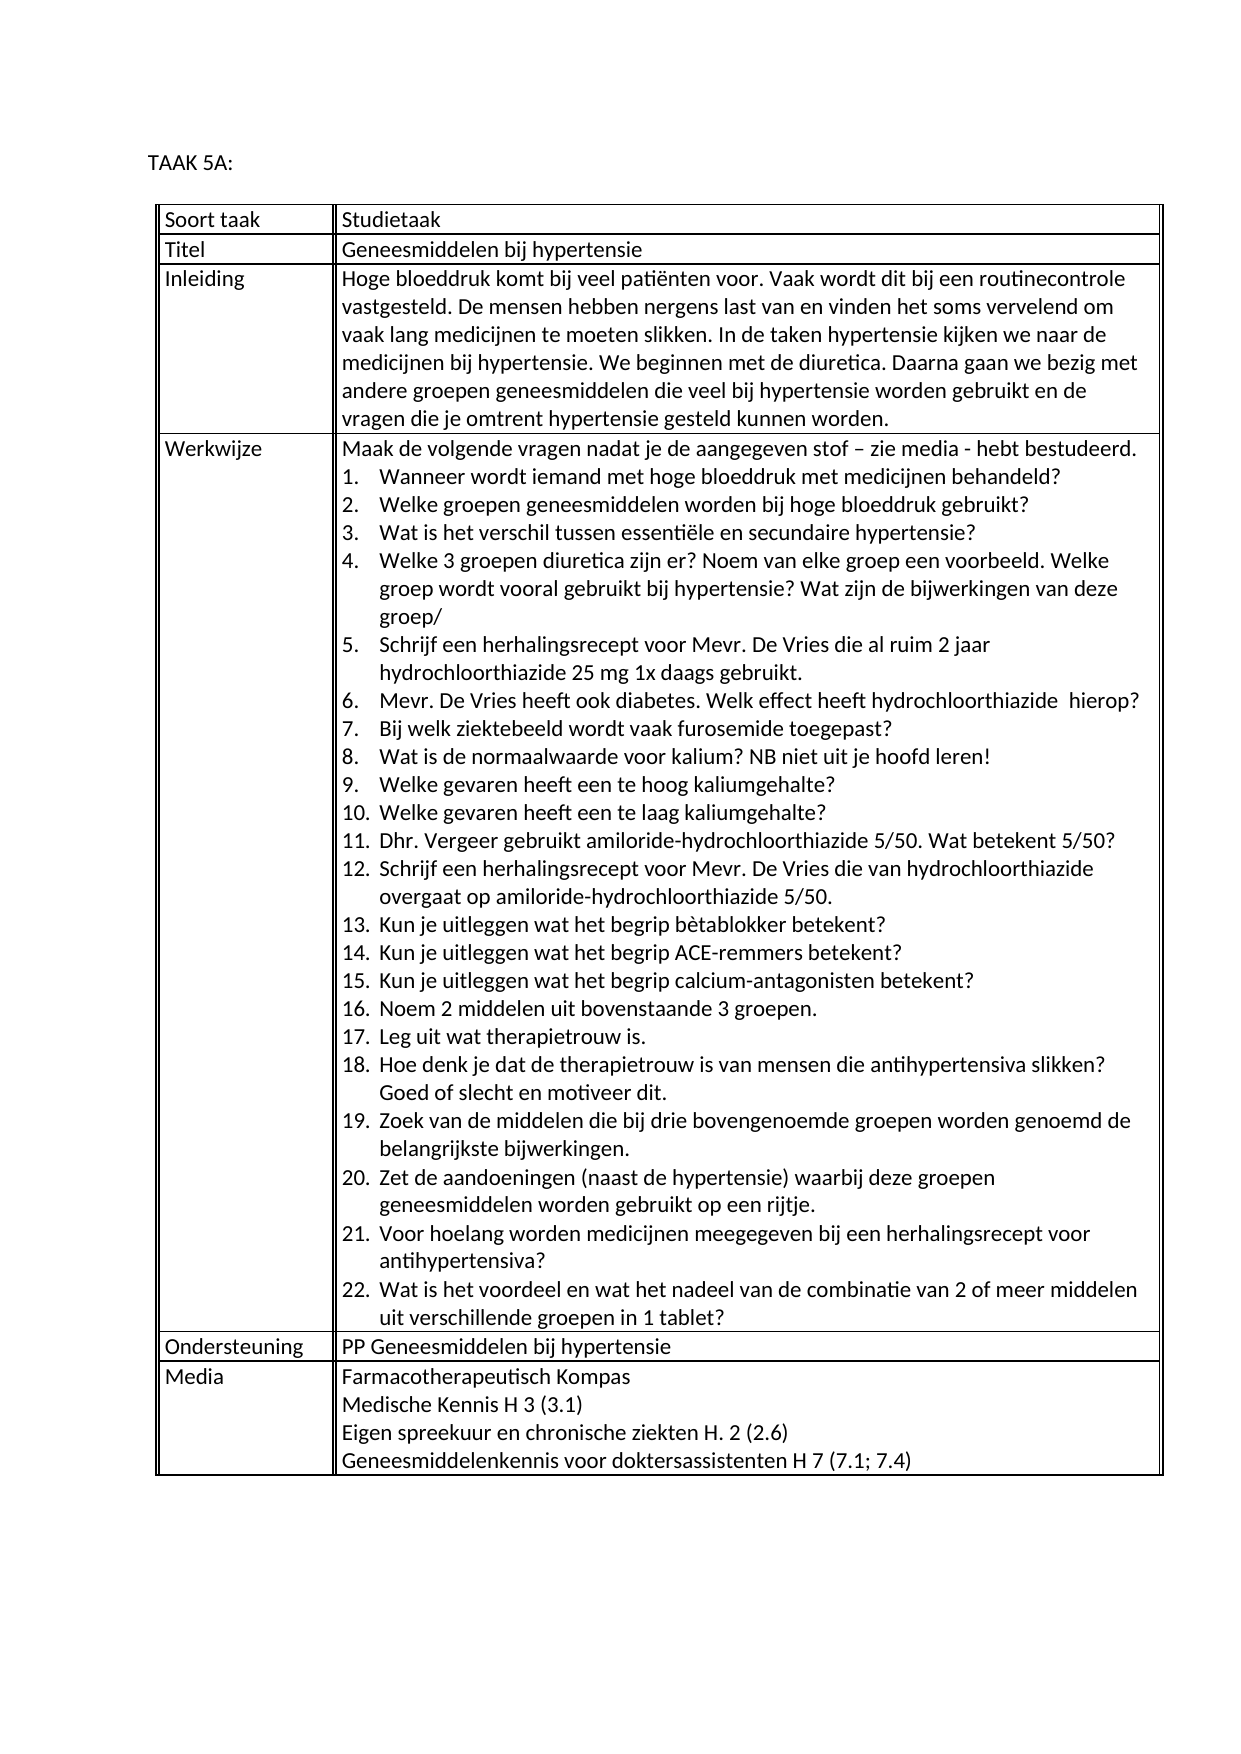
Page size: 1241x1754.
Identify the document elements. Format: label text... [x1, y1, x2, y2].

table_cell Ondersteuning [160, 1332, 332, 1360]
table_cell Hoge bloeddruk komt bij veel patiënten voor. Vaak wordt dit bij een routinecontrole vastgesteld. De mensen hebben nergens last van en vinden het soms vervelend om vaak lang medicijnen te moeten slikken. In de taken hypertensie kijken we naar de medicijnen bij hypertensie. We beginnen met de diuretica. Daarna gaan we bezig met andere groepen geneesmiddelen die veel bij hypertensie worden gebruikt en de vragen die je omtrent hypertensie gesteld kunnen worden. [337, 265, 1159, 432]
table_cell Geneesmiddelen bij hypertensie [337, 235, 1159, 263]
table_header Studietaak [337, 205, 1159, 233]
table_cell Titel [160, 235, 332, 263]
table_header Soort taak [160, 205, 332, 233]
table_cell PP Geneesmiddelen bij hypertensie [337, 1332, 1159, 1360]
table_cell Werkwijze [160, 434, 332, 1331]
table_cell Inleiding [160, 265, 332, 432]
table_cell Maak de volgende vragen nadat je de aangegeven stof – zie media - hebt bestudeerd. Wanneer wordt iemand met hoge bloeddruk met medicijnen behandeld? Welke groepen geneesmiddelen worden bij hoge bloeddruk gebruikt? Wat is het verschil tussen essentiële en secundaire hypertensie? Welke 3 groepen diuretica zijn er? Noem van elke groep een voorbeeld. Welke groep wordt vooral gebruikt bij hypertensie? Wat zijn de bijwerkingen van deze groep/ Schrijf een herhalingsrecept voor Mevr. De Vries die al ruim 2 jaar hydrochloorthiazide 25 mg 1x daags gebruikt. Mevr. De Vries heeft ook diabetes. Welk effect heeft hydrochloorthiazide hierop? Bij welk ziektebeeld wordt vaak furosemide toegepast? Wat is de normaalwaarde voor kalium? NB niet uit je hoofd leren! Welke gevaren heeft een te hoog kaliumgehalte? Welke gevaren heeft een te laag kaliumgehalte? Dhr. Vergeer gebruikt amiloride-hydrochloorthiazide 5/50. Wat betekent 5/50? Schrijf een herhalingsrecept voor Mevr. De Vries die van hydrochloorthiazide overgaat op amiloride-hydrochloorthiazide 5/50. Kun je uitleggen wat het begrip bètablokker betekent? Kun je uitleggen wat het begrip ACE-remmers betekent? Kun je uitleggen wat het begrip calcium-antagonisten betekent? Noem 2 middelen uit bovenstaande 3 groepen. Leg uit wat therapietrouw is. Hoe denk je dat de therapietrouw is van mensen die antihypertensiva slikken? Goed of slecht en motiveer dit. Zoek van de middelen die bij drie bovengenoemde groepen worden genoemd de belangrijkste bijwerkingen. Zet de aandoeningen (naast de hypertensie) waarbij deze groepen geneesmiddelen worden gebruikt op een rijtje. Voor hoelang worden medicijnen meegegeven bij een herhalingsrecept voor antihypertensiva? Wat is het voordeel en wat het nadeel van de combinatie van 2 of meer middelen uit verschillende groepen in 1 tablet? [337, 434, 1159, 1331]
table_cell Media [160, 1362, 332, 1474]
text TAAK 5A: [148, 148, 1093, 176]
table_cell Farmacotherapeutisch Kompas Medische Kennis H 3 (3.1) Eigen spreekuur en chronische ziekten H. 2 (2.6) Geneesmiddelenkennis voor doktersassistenten H 7 (7.1; 7.4) [337, 1362, 1159, 1474]
